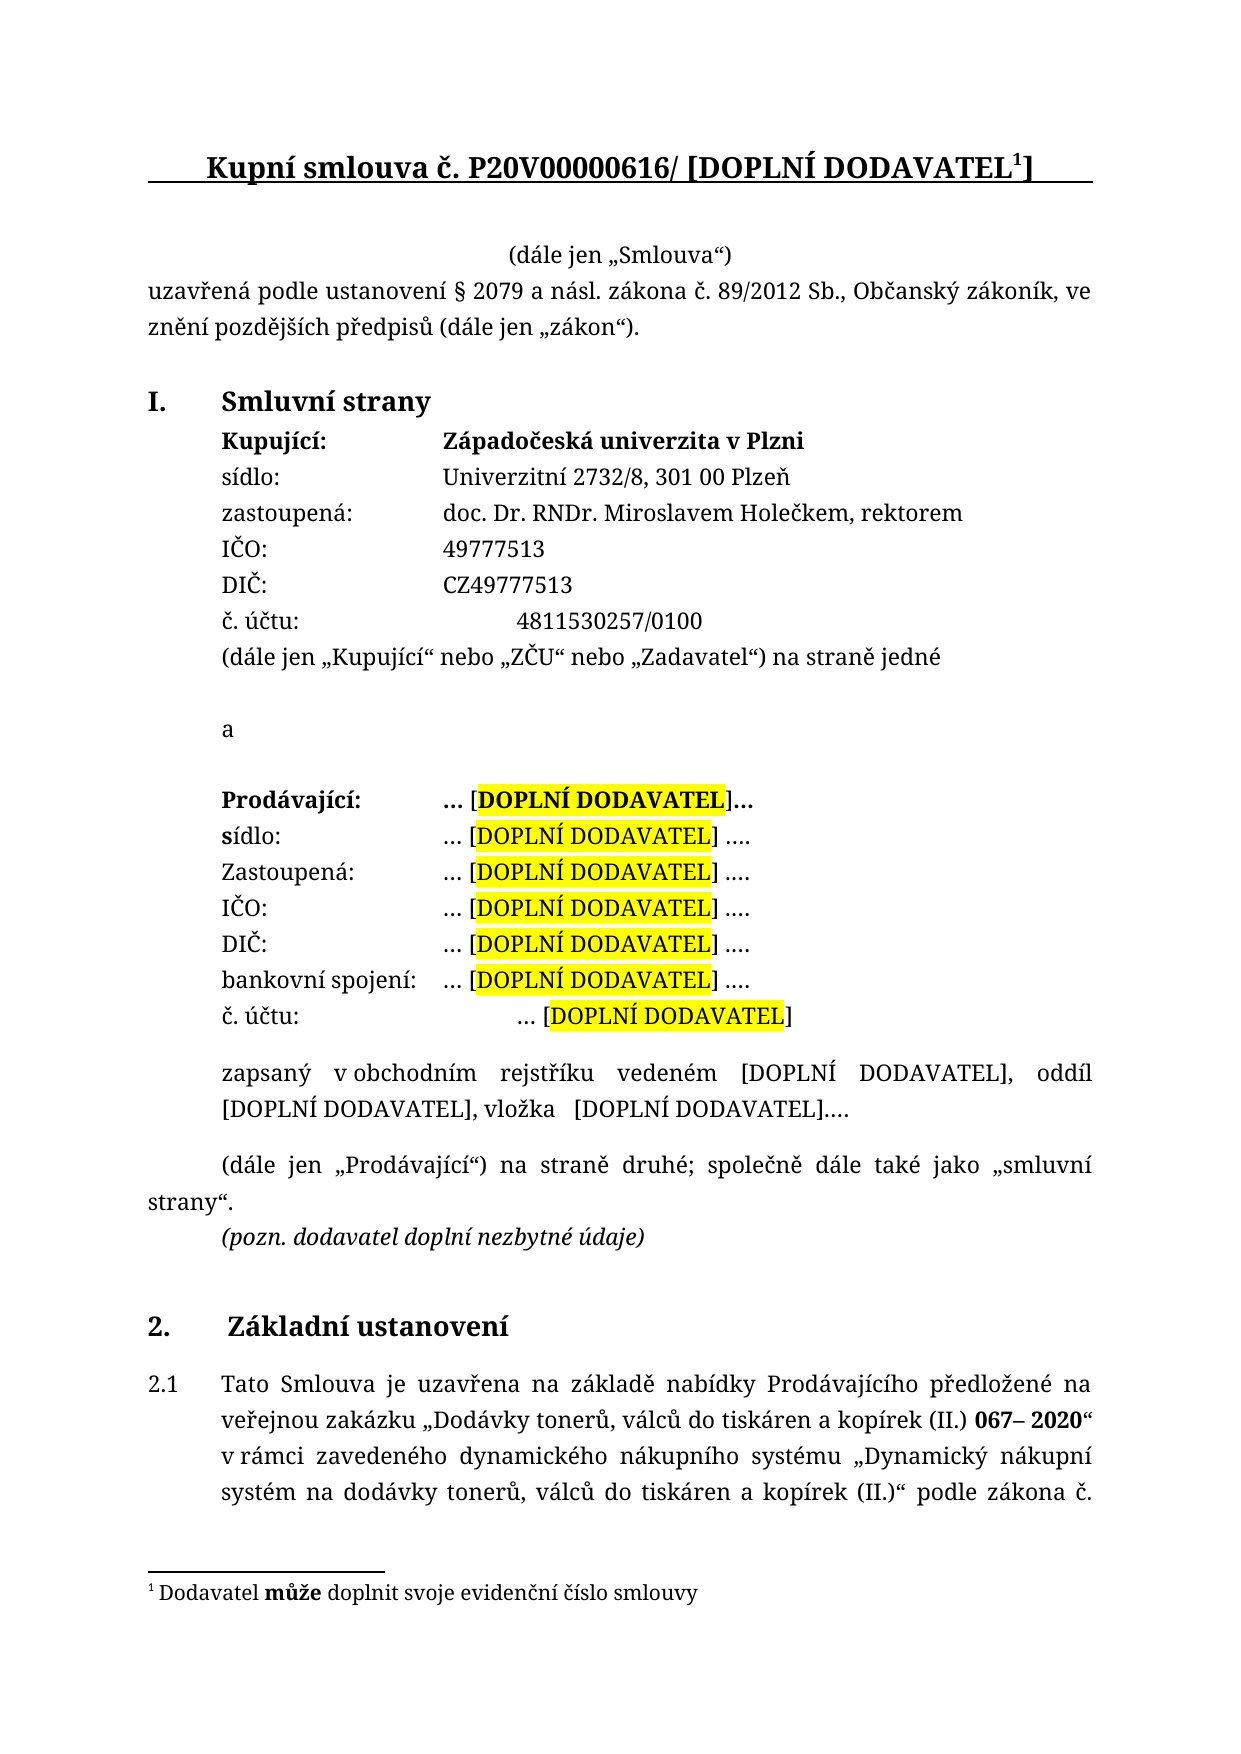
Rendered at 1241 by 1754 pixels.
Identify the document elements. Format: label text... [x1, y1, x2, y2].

text č. účtu: … [DOPLNÍ DODAVATEL] [221, 1000, 550, 1031]
text (pozn. dodavatel doplní nezbytné údaje) [148, 1221, 1093, 1253]
text uzavřená podle ustanovení § 2079 a násl. zákona č. 89/2012 Sb., Občanský zákoník, ve znění pozdějších předpisů (dále jen „zákon“). [148, 275, 1093, 342]
text zapsaný v obchodním rejstříku vedeném [DOPLNÍ DODAVATEL], oddíl [DOPLNÍ DODAVATEL], vložka [DOPLNÍ DODAVATEL].… [221, 1057, 1093, 1124]
text (dále jen „Kupující“ nebo „ZČU“ nebo „Zadavatel“) na straně jedné [221, 641, 1093, 672]
text sídlo: … [DOPLNÍ DODAVATEL] …. [711, 820, 1093, 852]
text Prodávající: … [DOPLNÍ DODAVATEL]… [725, 784, 1093, 816]
text IČO: 49777513 [221, 533, 1093, 564]
text DIČ: CZ49777513 [221, 569, 1093, 600]
text IČO: … [DOPLNÍ DODAVATEL] .… [221, 892, 476, 923]
text a [221, 712, 1093, 744]
text zastoupená: doc. Dr. RNDr. Miroslavem Holečkem, rektorem [221, 497, 1093, 528]
text č. účtu: … [DOPLNÍ DODAVATEL] [784, 1000, 1093, 1031]
text Zastoupená: … [DOPLNÍ DODAVATEL] .… [221, 856, 476, 887]
text IČO: … [DOPLNÍ DODAVATEL] .… [711, 892, 1093, 923]
text Zastoupená: … [DOPLNÍ DODAVATEL] .… [711, 856, 1093, 887]
text (dále jen „Prodávající“) na straně druhé; společně dále také jako „smluvní strany“. [148, 1149, 1093, 1217]
text (dále jen „Smlouva“) [148, 239, 1093, 270]
text DIČ: … [DOPLNÍ DODAVATEL] .… [221, 928, 476, 959]
text 2. Základní ustanovení [148, 1307, 1093, 1344]
text Kupující: Západočeská univerzita v Plzni [221, 425, 1093, 456]
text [148, 1368, 1093, 1507]
text Kupní smlouva č. P20V00000616/ [DOPLNÍ DODAVATEL] [148, 148, 1093, 181]
text sídlo: Univerzitní 2732/8, 301 00 Plzeň [221, 461, 1093, 492]
text I. Smluvní strany [148, 383, 1093, 419]
text bankovní spojení: … [DOPLNÍ DODAVATEL] .… [148, 964, 476, 995]
text sídlo: … [DOPLNÍ DODAVATEL] …. [221, 820, 476, 852]
text č. účtu: 4811530257/0100 [221, 605, 1093, 636]
text Prodávající: … [DOPLNÍ DODAVATEL]… [221, 784, 478, 816]
text DIČ: … [DOPLNÍ DODAVATEL] .… [711, 928, 1093, 959]
text bankovní spojení: … [DOPLNÍ DODAVATEL] .… [711, 964, 1093, 995]
